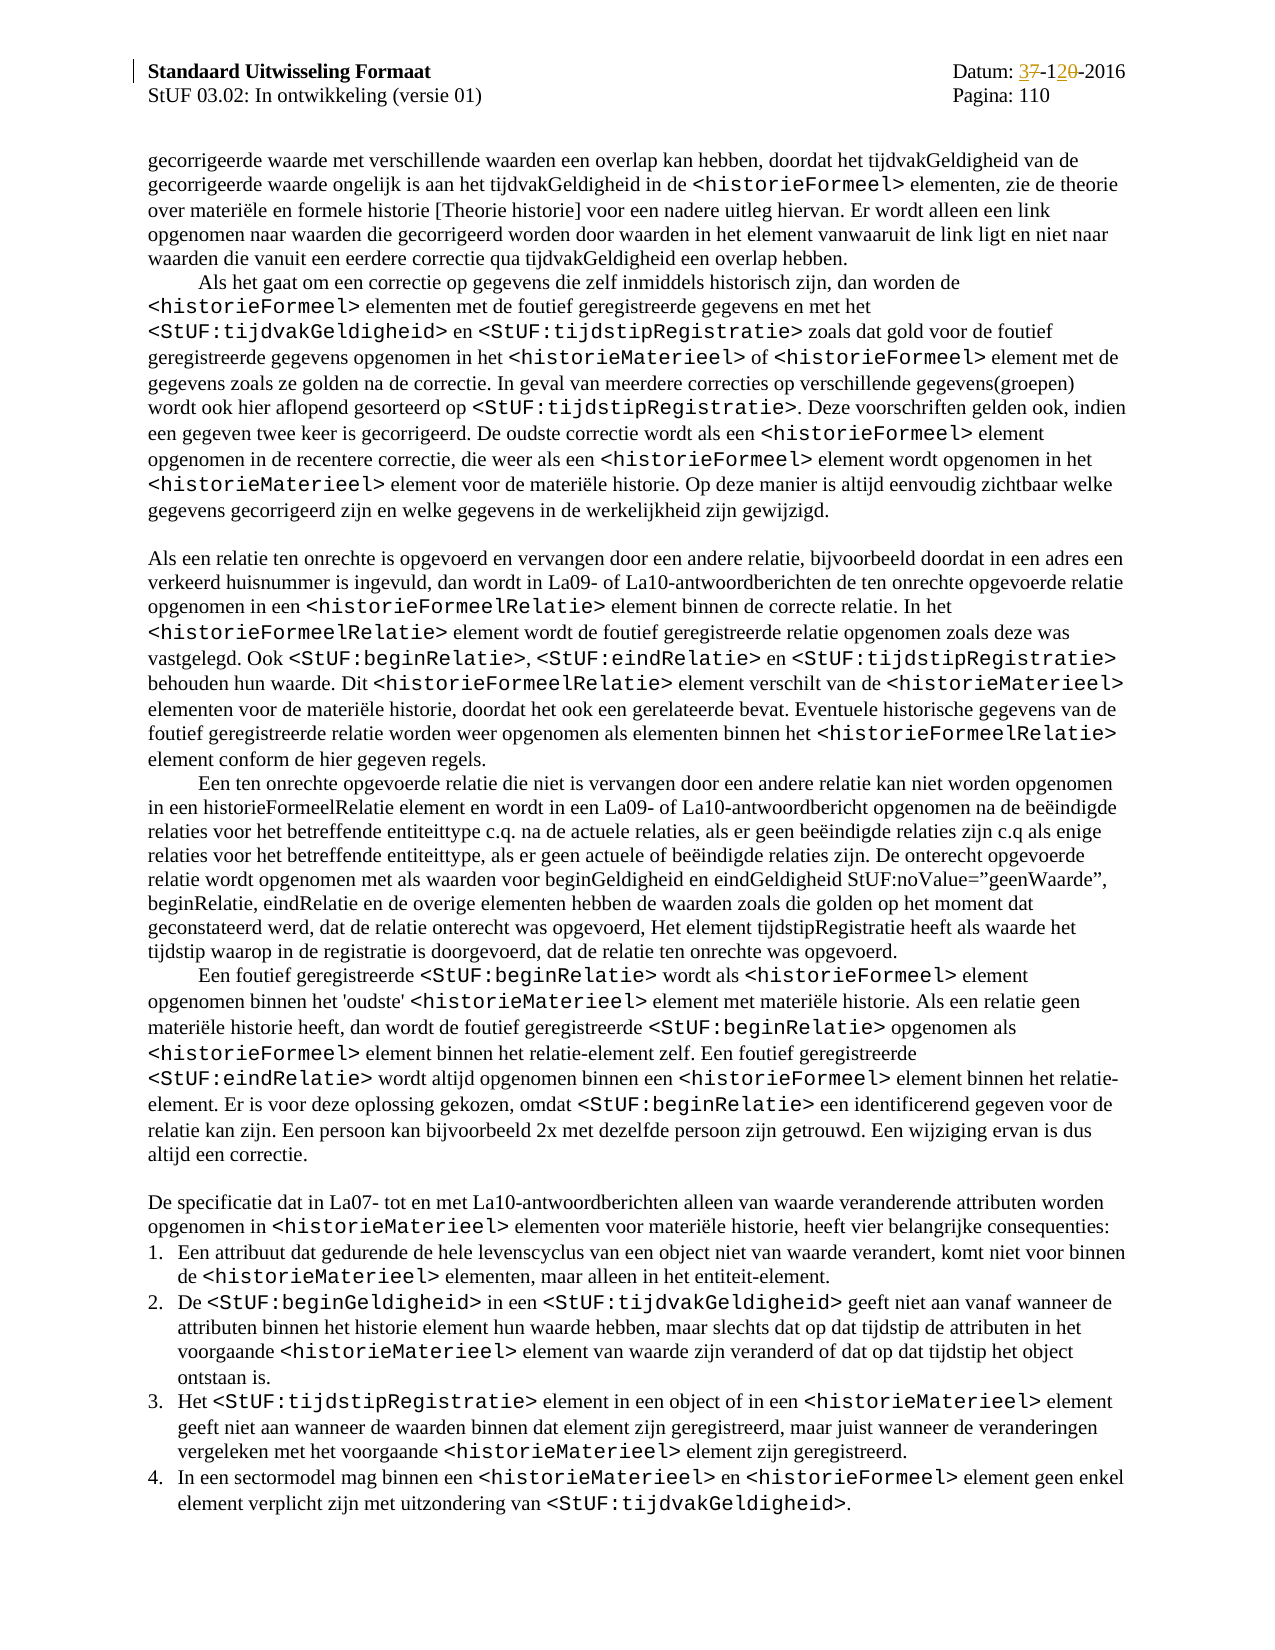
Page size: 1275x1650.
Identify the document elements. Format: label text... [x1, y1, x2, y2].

text Een ten onrechte opgevoerde relatie die niet is vervangen door een andere relatie kan niet worden opgenomen in een historieFormeelRelatie element en wordt in een La09- of La10-antwoordbericht opgenomen na de beëindigde relaties voor het betreffende entiteittype c.q. na de actuele relaties, als er geen beëindigde relaties zijn c.q als enige relaties voor het betreffende entiteittype, als er geen actuele of beëindigde relaties zijn. De onterecht opgevoerde relatie wordt opgenomen met als waarden voor beginGeldigheid en eindGeldigheid StUF:noValue=”geenWaarde”, beginRelatie, eindRelatie en de overige elementen hebben de waarden zoals die golden op het moment dat geconstateerd werd, dat de relatie onterecht was opgevoerd, Het element tijdstipRegistratie heeft als waarde het tijdstip waarop in de registratie is doorgevoerd, dat de relatie ten onrechte was opgevoerd. [148, 771, 1127, 963]
list In een sectormodel mag binnen een <historieMaterieel> en <historieFormeel> element geen enkel element verplicht zijn met uitzondering van <StUF:tijdvakGeldigheid>. [148, 1465, 1127, 1516]
text Als een relatie ten onrechte is opgevoerd en vervangen door een andere relatie, bijvoorbeeld doordat in een adres een verkeerd huisnummer is ingevuld, dan wordt in La09- of La10-antwoordberichten de ten onrechte opgevoerde relatie opgenomen in een <historieFormeelRelatie> element binnen de correcte relatie. In het <historieFormeelRelatie> element wordt de foutief geregistreerde relatie opgenomen zoals deze was vastgelegd. Ook <StUF:beginRelatie>, <StUF:eindRelatie> en <StUF:tijdstipRegistratie> behouden hun waarde. Dit <historieFormeelRelatie> element verschilt van de <historieMaterieel> elementen voor de materiële historie, doordat het ook een gerelateerde bevat. Eventuele historische gegevens van de foutief geregistreerde relatie worden weer opgenomen als elementen binnen het <historieFormeelRelatie> element conform de hier gegeven regels. [148, 546, 1127, 771]
list Een attribuut dat gedurende de hele levenscyclus van een object niet van waarde verandert, komt niet voor binnen de <historieMaterieel> elementen, maar alleen in het entiteit-element. [148, 1240, 1127, 1289]
list De <StUF:beginGeldigheid> in een <StUF:tijdvakGeldigheid> geeft niet aan vanaf wanneer de attributen binnen het historie element hun waarde hebben, maar slechts dat op dat tijdstip de attributen in het voorgaande <historieMaterieel> element van waarde zijn veranderd of dat op dat tijdstip het object ontstaan is. [148, 1289, 1127, 1389]
list Het <StUF:tijdstipRegistratie> element in een object of in een <historieMaterieel> element geeft niet aan wanneer de waarden binnen dat element zijn geregistreerd, maar juist wanneer de veranderingen vergeleken met het voorgaande <historieMaterieel> element zijn geregistreerd. [148, 1389, 1127, 1465]
text Als het gaat om een correctie op gegevens die zelf inmiddels historisch zijn, dan worden de <historieFormeel> elementen met de foutief geregistreerde gegevens en met het <StUF:tijdvakGeldigheid> en <StUF:tijdstipRegistratie> zoals dat gold voor de foutief geregistreerde gegevens opgenomen in het <historieMaterieel> of <historieFormeel> element met de gegevens zoals ze golden na de correctie. In geval van meerdere correcties op verschillende gegevens(groepen) wordt ook hier aflopend gesorteerd op <StUF:tijdstipRegistratie>. Deze voorschriften gelden ook, indien een gegeven twee keer is gecorrigeerd. De oudste correctie wordt als een <historieFormeel> element opgenomen in de recentere correctie, die weer als een <historieFormeel> element wordt opgenomen in het <historieMaterieel> element voor de materiële historie. Op deze manier is altijd eenvoudig zichtbaar welke gegevens gecorrigeerd zijn en welke gegevens in de werkelijkheid zijn gewijzigd. [148, 270, 1127, 522]
text Een foutief geregistreerde <StUF:beginRelatie> wordt als <historieFormeel> element opgenomen binnen het 'oudste' <historieMaterieel> element met materiële historie. Als een relatie geen materiële historie heeft, dan wordt de foutief geregistreerde <StUF:beginRelatie> opgenomen als <historieFormeel> element binnen het relatie-element zelf. Een foutief geregistreerde <StUF:eindRelatie> wordt altijd opgenomen binnen een <historieFormeel> element binnen het relatie-element. Er is voor deze oplossing gekozen, omdat <StUF:beginRelatie> een identificerend gegeven voor de relatie kan zijn. Een persoon kan bijvoorbeeld 2x met dezelfde persoon zijn getrouwd. Een wijziging ervan is dus altijd een correctie. [148, 963, 1127, 1166]
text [148, 148, 1127, 270]
text De specificatie dat in La07- tot en met La10-antwoordberichten alleen van waarde veranderende attributen worden opgenomen in <historieMaterieel> elementen voor materiële historie, heeft vier belangrijke consequenties: [148, 1190, 1127, 1240]
